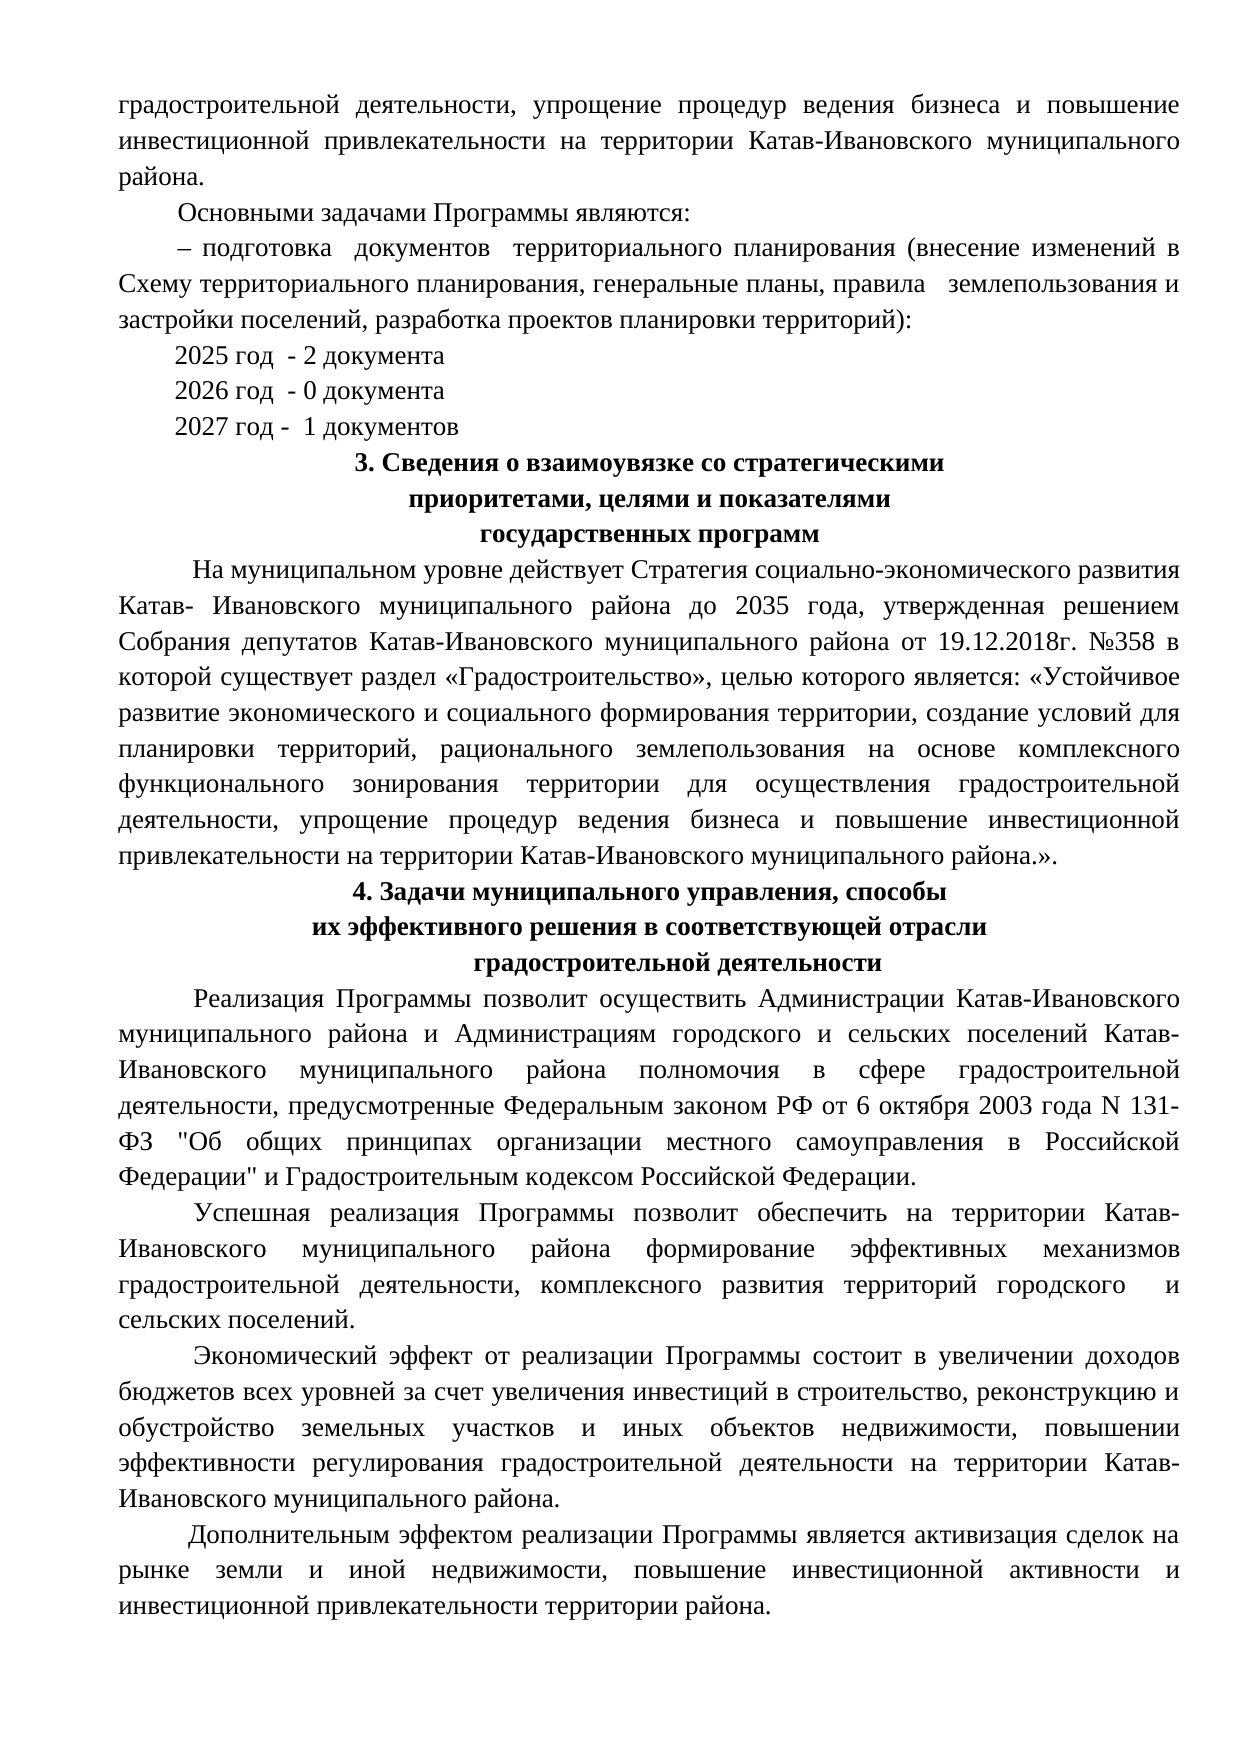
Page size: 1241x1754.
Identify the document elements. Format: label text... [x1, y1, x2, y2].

text градостроительной деятельности [118, 946, 1181, 977]
text 2025 год - 2 документа [118, 339, 1181, 370]
text 2026 год - 0 документа [118, 374, 1181, 406]
text – подготовка документов территориального планирования (внесение изменений в Схему территориального планирования, генеральные планы, правила землепользования и застройки поселений, разработка проектов планировки территорий): [118, 232, 1181, 334]
title На муниципальном уровне действует Стратегия социально-экономического развития Катав- Ивановского муниципального района до 2035 года, утвержденная решением Собрания депутатов Катав-Ивановского муниципального района от 19.12.2018г. №358 в которой существует раздел «Градостроительство», целью которого является: «Устойчивое развитие экономического и социального формирования территории, создание условий для планировки территорий, рационального землепользования на основе комплексного функционального зонирования территории для осуществления градостроительной деятельности, упрощение процедур ведения бизнеса и повышение инвестиционной привлекательности на территории Катав-Ивановского муниципального района.». [118, 553, 1181, 870]
text Дополнительным эффектом реализации Программы является активизация сделок на рынке земли и иной недвижимости, повышение инвестиционной активности и инвестиционной привлекательности территории района. [118, 1518, 1181, 1620]
title их эффективного решения в соответствующей отрасли [118, 910, 1181, 942]
title государственных программ [118, 517, 1181, 548]
title приоритетами, целями и показателями [118, 482, 1181, 513]
text 2027 год - 1 документов [118, 410, 1181, 441]
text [118, 89, 1181, 191]
title 3. Сведения о взаимоувязке со стратегическими [118, 446, 1181, 477]
title 4. Задачи муниципального управления, способы [118, 875, 1181, 906]
text Реализация Программы позволит осуществить Администрации Катав-Ивановского муниципального района и Администрациям городского и сельских поселений Катав-Ивановского муниципального района полномочия в сфере градостроительной деятельности, предусмотренные Федеральным законом РФ от 6 октября 2003 года N 131-ФЗ "Об общих принципах организации местного самоуправления в Российской Федерации" и Градостроительным кодексом Российской Федерации. [118, 982, 1181, 1192]
text Экономический эффект от реализации Программы состоит в увеличении доходов бюджетов всех уровней за счет увеличения инвестиций в строительство, реконструкцию и обустройство земельных участков и иных объектов недвижимости, повышении эффективности регулирования градостроительной деятельности на территории Катав-Ивановского муниципального района. [118, 1339, 1181, 1513]
text Успешная реализация Программы позволит обеспечить на территории Катав-Ивановского муниципального района формирование эффективных механизмов градостроительной деятельности, комплексного развития территорий городского и сельских поселений. [118, 1196, 1181, 1334]
text Основными задачами Программы являются: [118, 196, 1181, 227]
